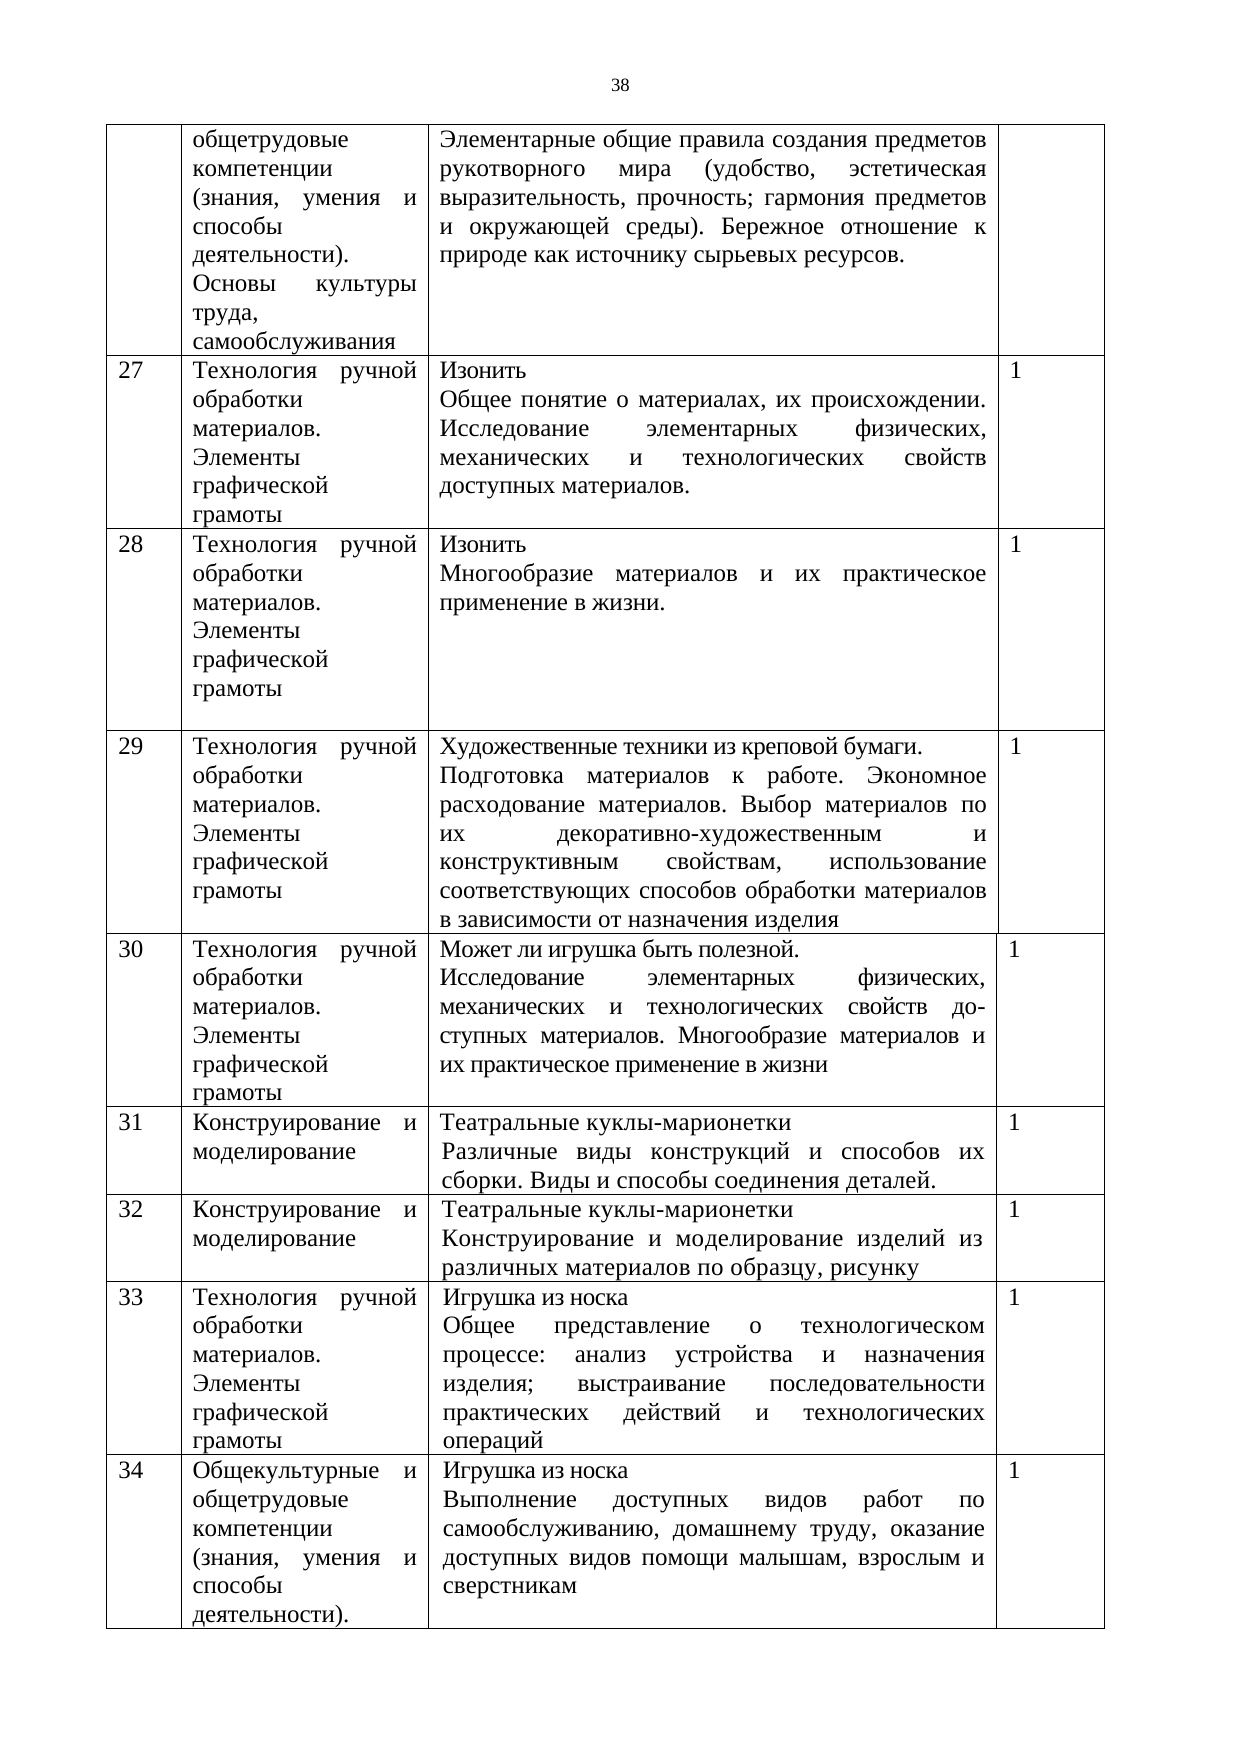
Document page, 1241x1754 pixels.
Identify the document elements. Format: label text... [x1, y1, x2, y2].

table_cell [429, 1455, 996, 1628]
table_cell 1 [997, 1107, 1104, 1193]
table_cell Игрушка из носка Общее представление о технологическом процессе: анализ устройства и назначения изделия; выстраивание последовательности практических действий и технологических операций [429, 1282, 996, 1454]
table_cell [182, 1455, 428, 1628]
table_cell 1 [999, 125, 1104, 354]
table_cell 32 [107, 1195, 181, 1281]
table_cell Технология ручной обработки материалов. Элементы графической грамоты [182, 356, 428, 528]
table_cell 1 [997, 1455, 1104, 1628]
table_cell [182, 125, 428, 354]
table_cell 26 [107, 125, 181, 354]
table_cell Театральные куклы-марионетки Конструирование и моделирование изделий из различных материалов по образцу, рисунку [429, 1195, 996, 1281]
table_cell Может ли игрушка быть полезной. Исследование элементарных физических, механических и технологических свойств доступных материалов. Многообразие материалов и их практическое применение в жизни [429, 934, 996, 1106]
table_cell Театральные куклы-марионетки Различные виды конструкций и способов их сборки. Виды и способы соединения деталей. [429, 1107, 996, 1193]
table_cell 27 [107, 356, 181, 528]
table_cell Конструирование и моделирование [182, 1195, 428, 1281]
table_cell Технология ручной обработки материалов. Элементы графической грамоты [182, 934, 428, 1106]
table_cell Изонить Многообразие материалов и их практическое применение в жизни. [429, 529, 998, 730]
table_cell 30 [107, 934, 181, 1106]
table_cell 34 [107, 1455, 181, 1628]
table_cell Художественные техники из креповой бумаги. Подготовка материалов к работе. Экономное расходование материалов. Выбор материалов по их декоративно-художественным и конструктивным свойствам, использование соответствующих способов обработки материалов в зависимости от назначения изделия [429, 731, 998, 933]
table_cell 33 [107, 1282, 181, 1454]
table_cell 1 [997, 934, 1104, 1106]
table_cell Технология ручной обработки материалов. Элементы графической грамоты [182, 1282, 428, 1454]
table_cell 1 [997, 1195, 1104, 1281]
table_cell Конструирование и моделирование [182, 1107, 428, 1193]
table_cell Технология ручной обработки материалов. Элементы графической грамоты [182, 731, 428, 933]
table_cell 29 [107, 731, 181, 933]
table_cell 31 [107, 1107, 181, 1193]
table_cell 1 [997, 1282, 1104, 1454]
table_cell 1 [999, 731, 1104, 933]
table_cell 28 [107, 529, 181, 730]
table_cell 1 [999, 529, 1104, 730]
table_cell Изонить Общее понятие о материалах, их происхождении. Исследование элементарных физических, механических и технологических свойств доступных материалов. [429, 356, 998, 528]
table_cell 1 [999, 356, 1104, 528]
table_cell Технология ручной обработки материалов. Элементы графической грамоты [182, 529, 428, 730]
